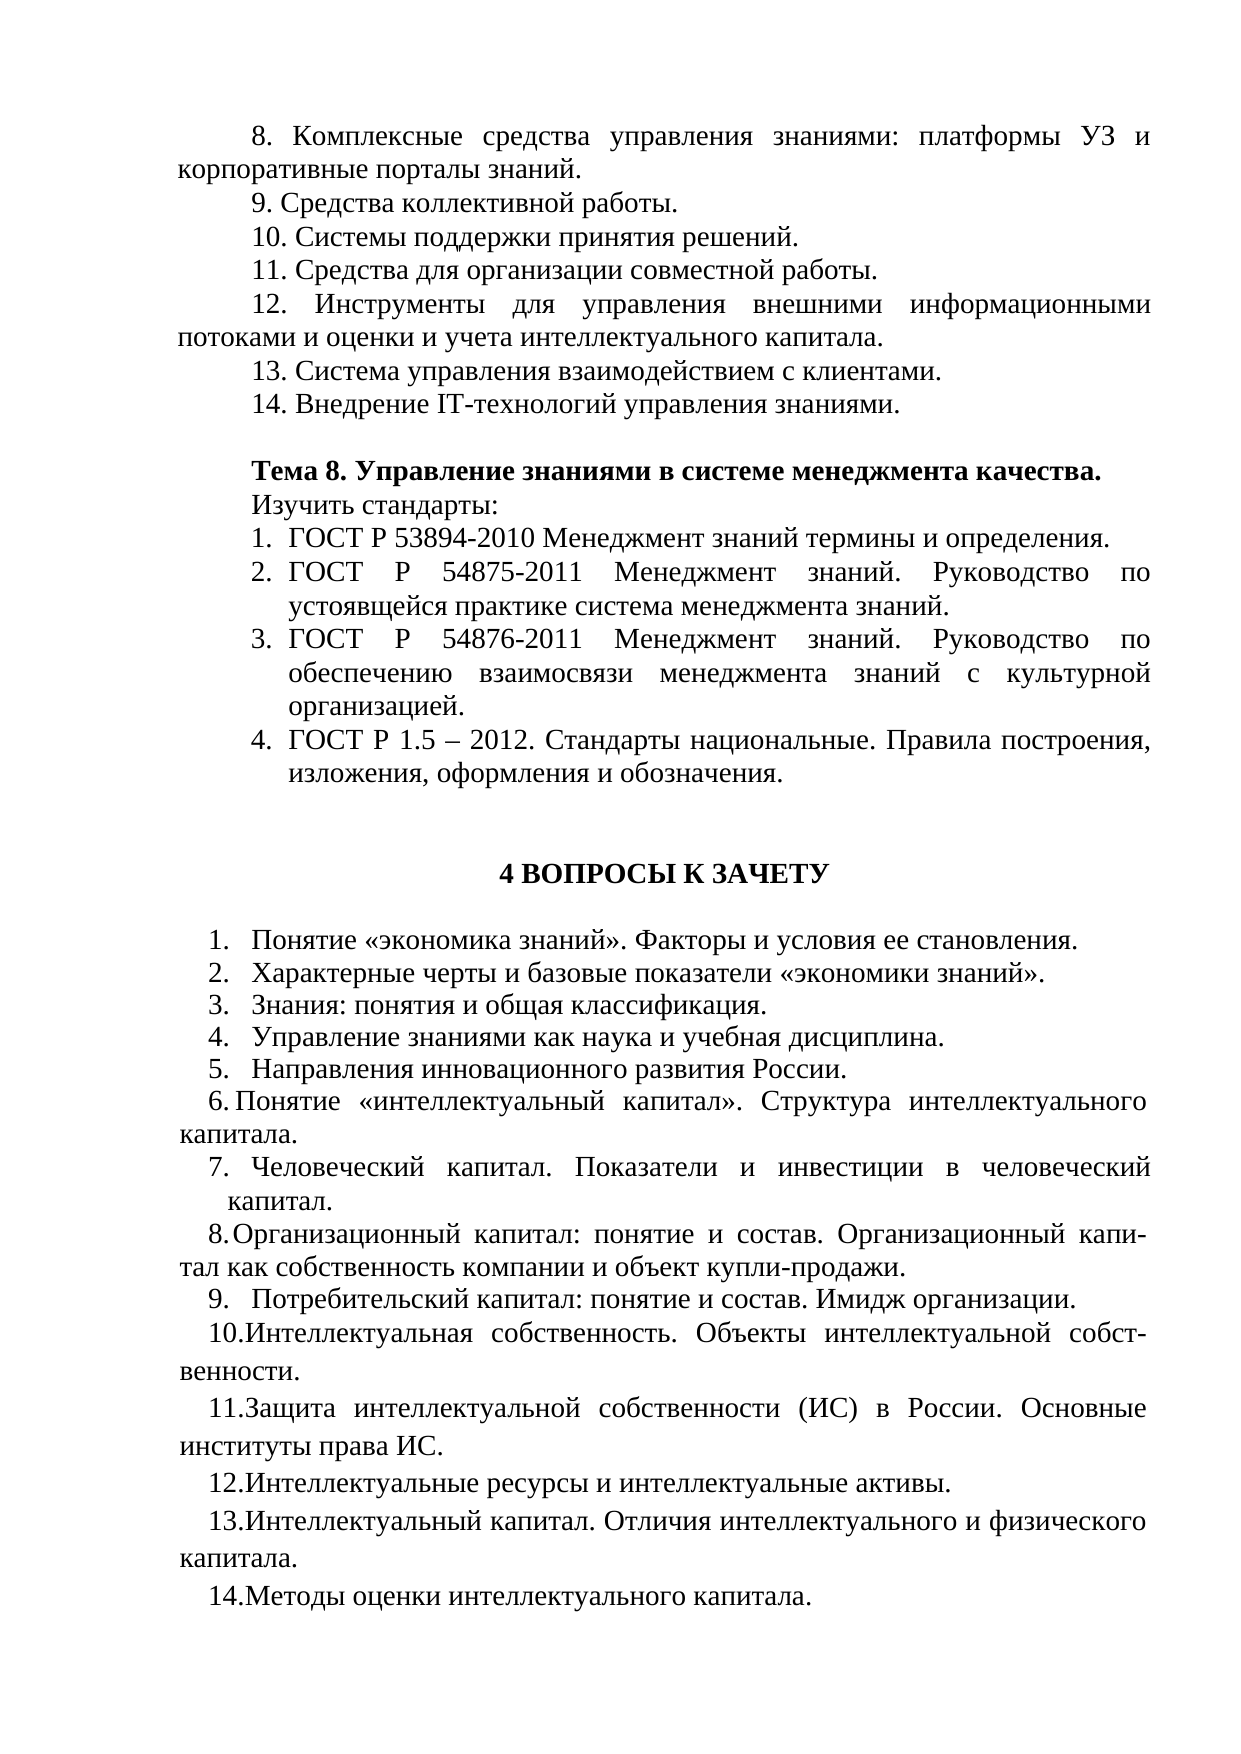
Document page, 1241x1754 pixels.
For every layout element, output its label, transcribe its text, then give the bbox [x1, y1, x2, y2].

text 10. Системы поддержки принятия решений. [177, 219, 1152, 252]
text Изучить стандарты: [177, 487, 1152, 521]
list Организационный капитал: понятие и состав. Организационный капи-тал как собственность компании и объект купли-продажи. [179, 1217, 1147, 1282]
list ГОСТ Р 1.5 – 2012. Стандарты национальные. Правила построения, изложения, оформления и обозначения. [251, 722, 1152, 789]
list ГОСТ Р 54876-2011 Менеджмент знаний. Руководство по обеспечению взаимосвязи менеджмента знаний с культурной организацией. [251, 621, 1152, 722]
text 13. Система управления взаимодействием с клиентами. [177, 353, 1152, 386]
text 12. Инструменты для управления внешними информационными потоками и оценки и учета интеллектуального капитала. [177, 286, 1152, 353]
list Управление знаниями как наука и учебная дисциплина. [208, 1021, 1152, 1053]
text Тема 8. Управление знаниями в системе менеджмента качества. [177, 453, 1152, 487]
text 8. Комплексные средства управления знаниями: платформы УЗ и корпоративные порталы знаний. [177, 118, 1152, 185]
list Методы оценки интеллектуального капитала. [179, 1578, 1147, 1611]
list Интеллектуальная собственность. Объекты интеллектуальной собст-венности. [179, 1315, 1147, 1386]
list Интеллектуальные ресурсы и интеллектуальные активы. [179, 1465, 1147, 1499]
list Потребительский капитал: понятие и состав. Имидж организации. [208, 1282, 1152, 1315]
text 14. Внедрение IT-технологий управления знаниями. [177, 386, 1152, 420]
list Защита интеллектуальной собственности (ИС) в России. Основные институты права ИС. [179, 1390, 1147, 1461]
list ГОСТ Р 54875-2011 Менеджмент знаний. Руководство по устоявщейся практике система менеджмента знаний. [251, 554, 1152, 621]
text 11. Средства для организации совместной работы. [177, 252, 1152, 286]
text 9. Средства коллективной работы. [177, 185, 1152, 219]
list Интеллектуальный капитал. Отличия интеллектуального и физического капитала. [179, 1503, 1147, 1574]
text 4 ВОПРОСЫ К ЗАЧЕТУ [177, 856, 1152, 889]
list Понятие «экономика знаний». Факторы и условия ее становления. [208, 923, 1152, 956]
list Понятие «интеллектуальный капитал». Структура интеллектуального капитала. [179, 1085, 1147, 1149]
list Знания: понятия и общая классификация. [208, 988, 1152, 1021]
list Направления инновационного развития России. [208, 1053, 1152, 1085]
list Человеческий капитал. Показатели и инвестиции в человеческий капитал. [208, 1149, 1152, 1217]
list ГОСТ Р 53894-2010 Менеджмент знаний термины и определения. [251, 521, 1152, 554]
list Характерные черты и базовые показатели «экономики знаний». [208, 956, 1152, 988]
